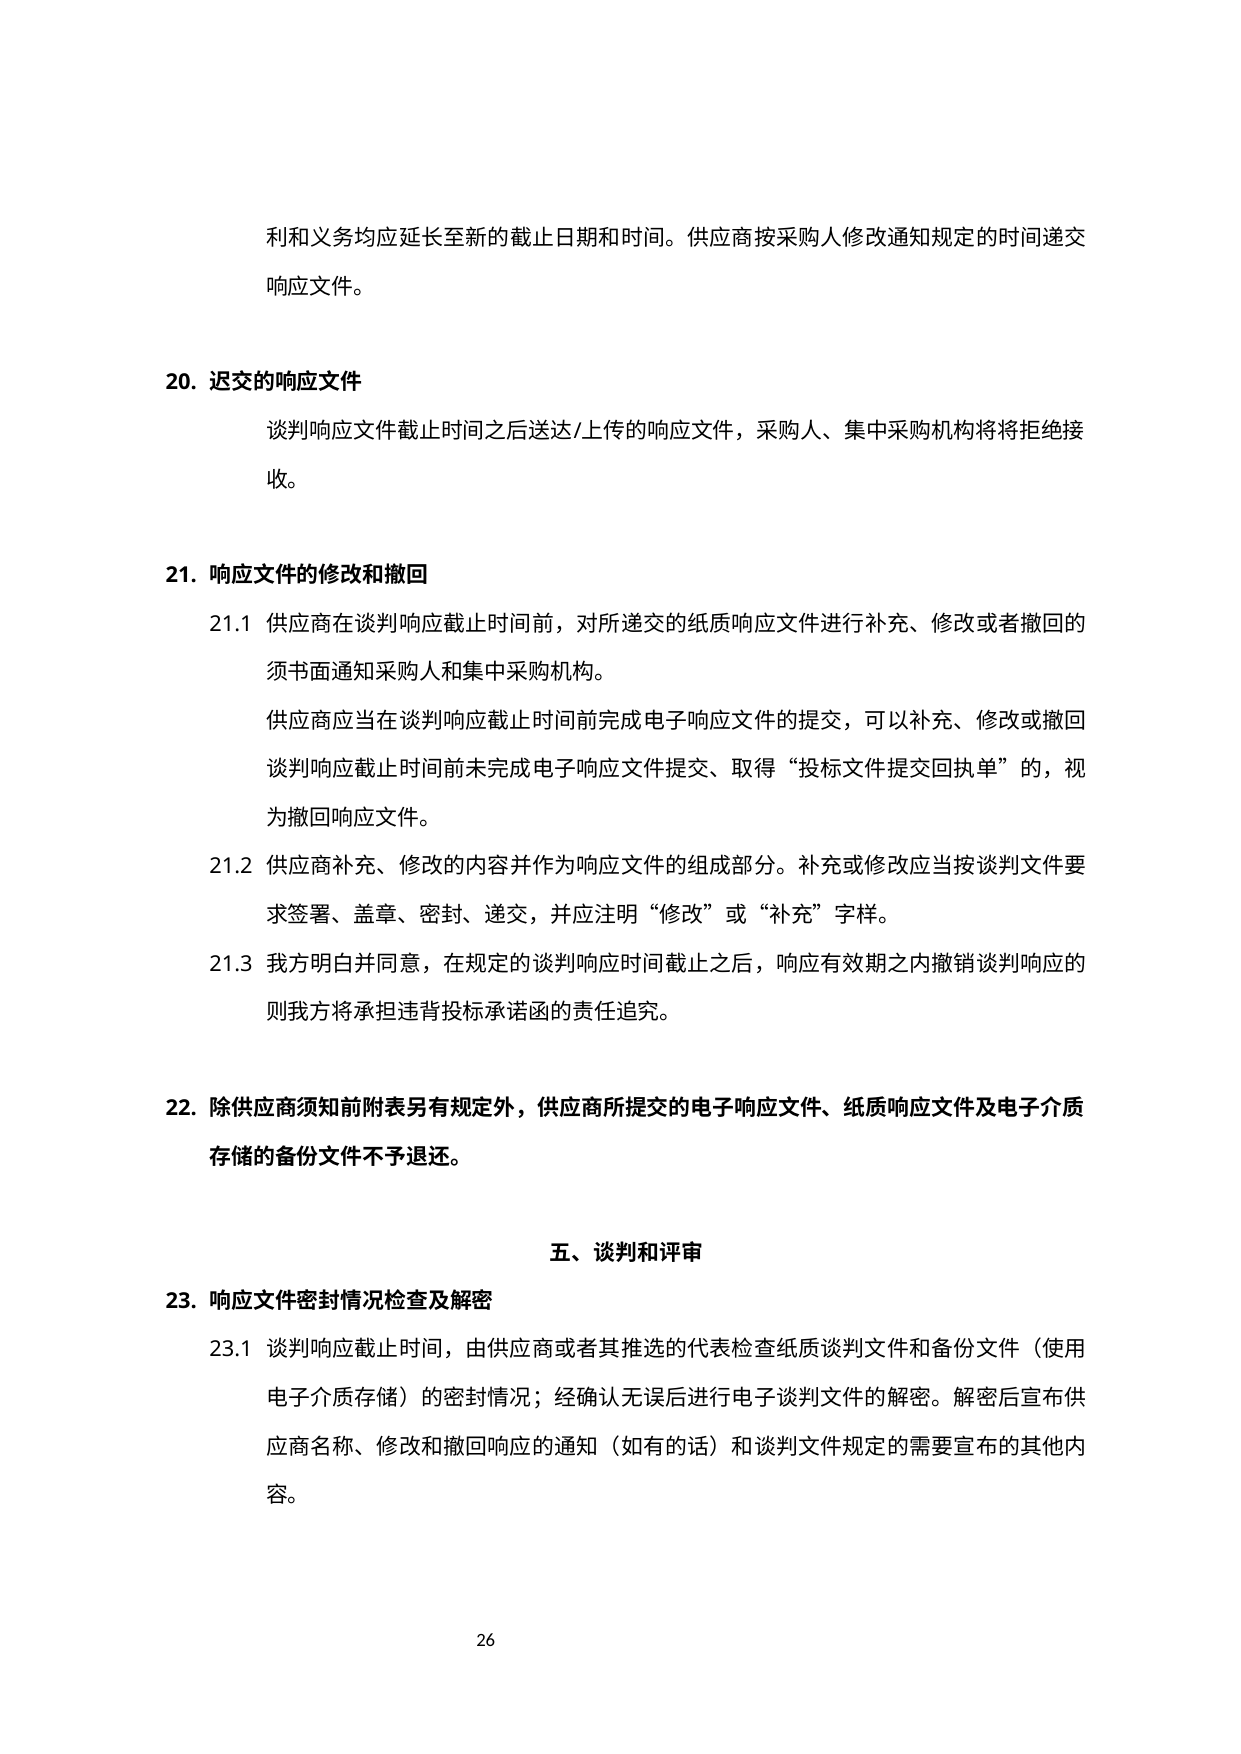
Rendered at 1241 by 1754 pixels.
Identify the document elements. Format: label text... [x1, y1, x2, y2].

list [209, 219, 1087, 301]
list 除供应商须知前附表另有规定外，供应商所提交的电子响应文件、纸质响应文件及电子介质存储的备份文件不予退还。 [165, 1090, 1087, 1171]
list 供应商在谈判响应截止时间前，对所递交的纸质响应文件进行补充、修改或者撤回的，须书面通知采购人和集中采购机构。 [209, 605, 1087, 686]
list 响应文件的修改和撤回 [165, 557, 1087, 589]
list 迟交的响应文件 [165, 364, 1087, 397]
list 响应文件密封情况检查及解密 [165, 1282, 1087, 1315]
list 我方明白并同意，在规定的谈判响应时间截止之后，响应有效期之内撤销谈判响应的，则我方将承担违背投标承诺函的责任追究。 [209, 945, 1087, 1026]
text 供应商应当在谈判响应截止时间前完成电子响应文件的提交，可以补充、修改或撤回。谈判响应截止时间前未完成电子响应文件提交、取得“投标文件提交回执单”的，视为撤回响应文件。 [266, 702, 1087, 832]
list 供应商补充、修改的内容并作为响应文件的组成部分。补充或修改应当按谈判文件要求签署、盖章、密封、递交，并应注明“修改”或“补充”字样。 [209, 848, 1087, 929]
list 谈判响应截止时间，由供应商或者其推选的代表检查纸质谈判文件和备份文件（使用电子介质存储）的密封情况；经确认无误后进行电子谈判文件的解密。解密后宣布供应商名称、修改和撤回响应的通知（如有的话）和谈判文件规定的需要宣布的其他内容。 [209, 1331, 1087, 1509]
text 谈判响应文件截止时间之后送达/上传的响应文件，采购人、集中采购机构将将拒绝接收。 [266, 412, 1087, 494]
text 五、谈判和评审 [165, 1234, 1087, 1267]
